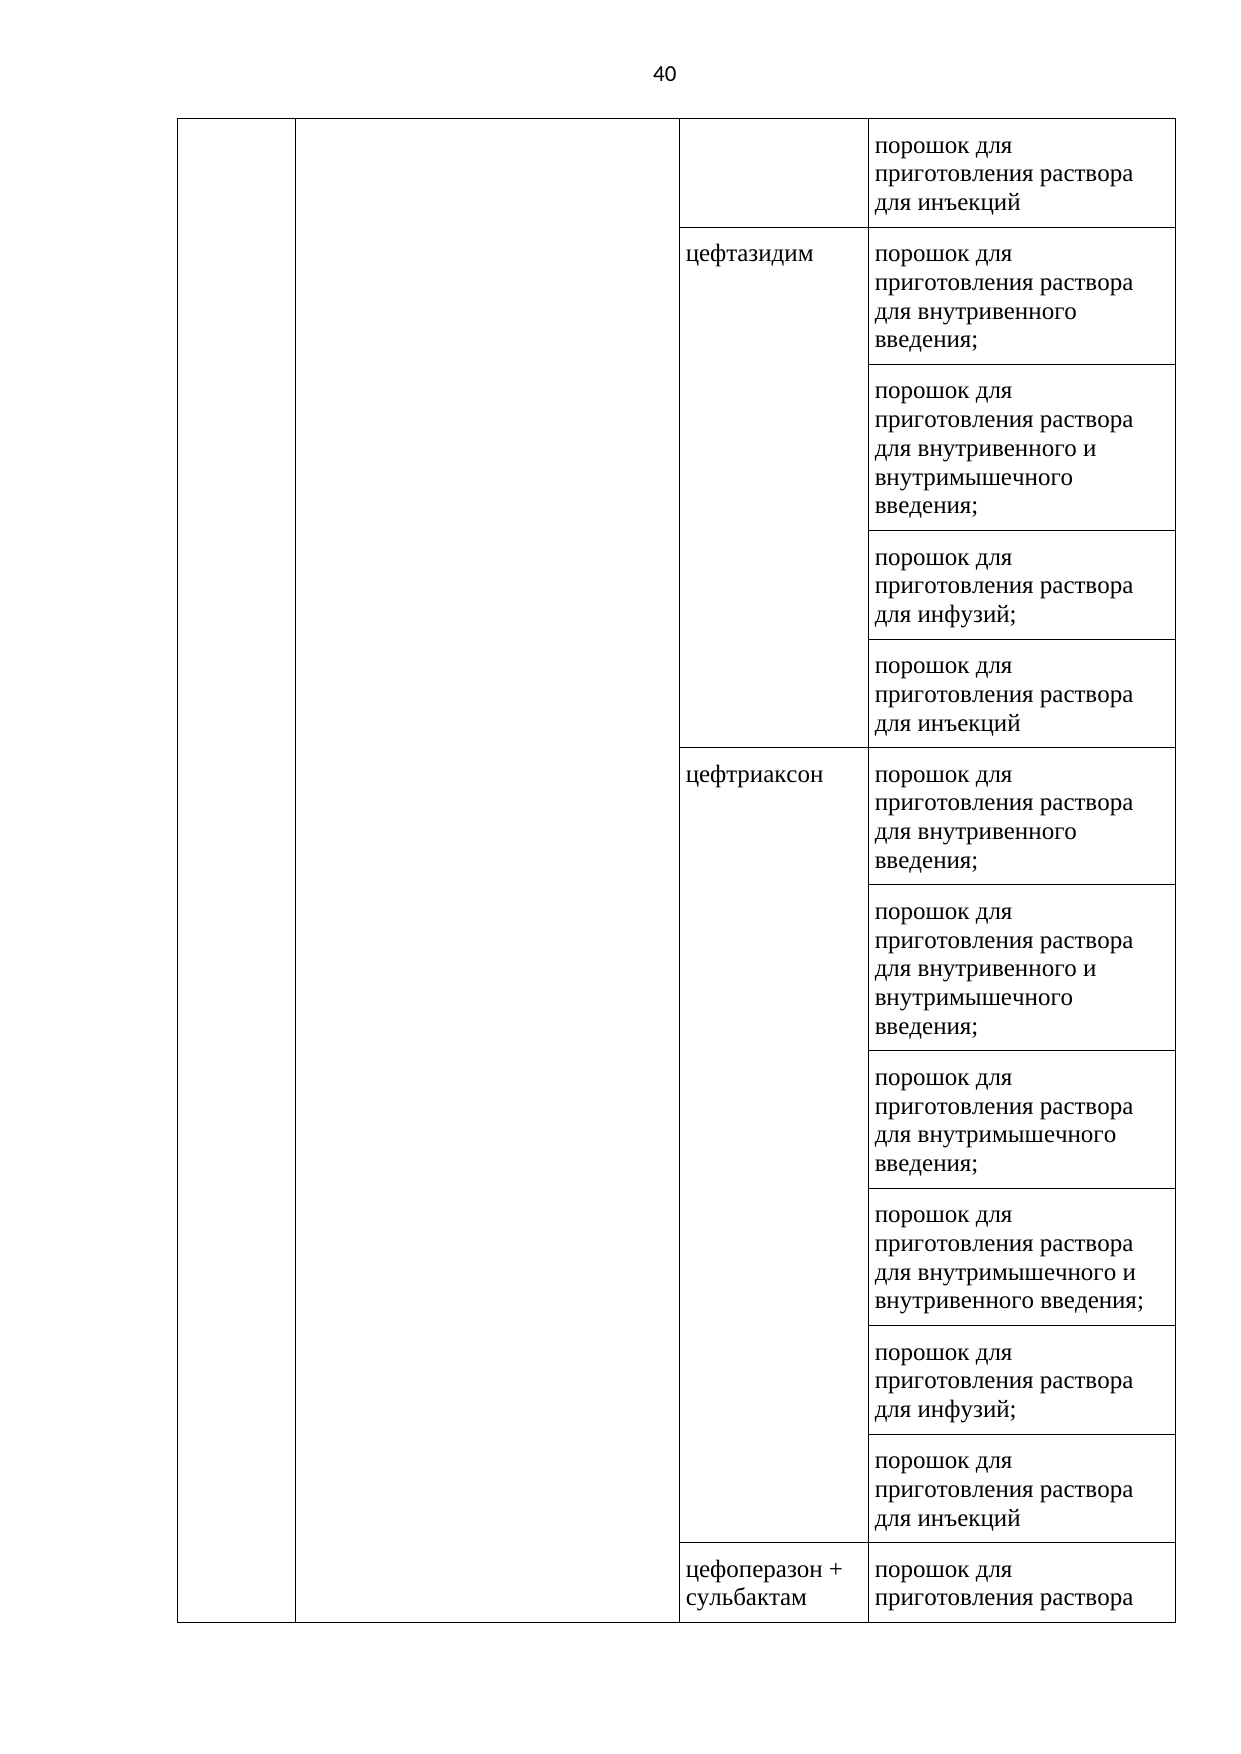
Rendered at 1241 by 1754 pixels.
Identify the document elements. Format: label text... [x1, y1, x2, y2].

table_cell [680, 1543, 868, 1622]
table_cell цефтриаксон [680, 748, 868, 1542]
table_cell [869, 365, 1175, 530]
table_cell порошок для приготовления раствора для инфузий; [869, 1326, 1175, 1433]
table_cell порошок для приготовления раствора для инъекций [869, 1435, 1175, 1542]
table_cell порошок для приготовления раствора для внутривенного введения; [869, 228, 1175, 364]
table_cell порошок для приготовления раствора для внутривенного и внутримышечного введения; [869, 885, 1175, 1050]
table_cell порошок для приготовления раствора для инъекций [869, 640, 1175, 747]
table_cell порошок для приготовления раствора для внутримышечного введения; [869, 1051, 1175, 1188]
table_cell порошок для приготовления раствора для внутримышечного и внутривенного введения; [869, 1189, 1175, 1325]
table_cell порошок для приготовления раствора для внутривенного введения; [869, 748, 1175, 884]
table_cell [869, 1543, 1175, 1622]
table_cell цефтазидим [680, 228, 868, 747]
table_cell порошок для приготовления раствора для инъекций [869, 119, 1175, 227]
table_cell порошок для приготовления раствора для инфузий; [869, 531, 1175, 638]
